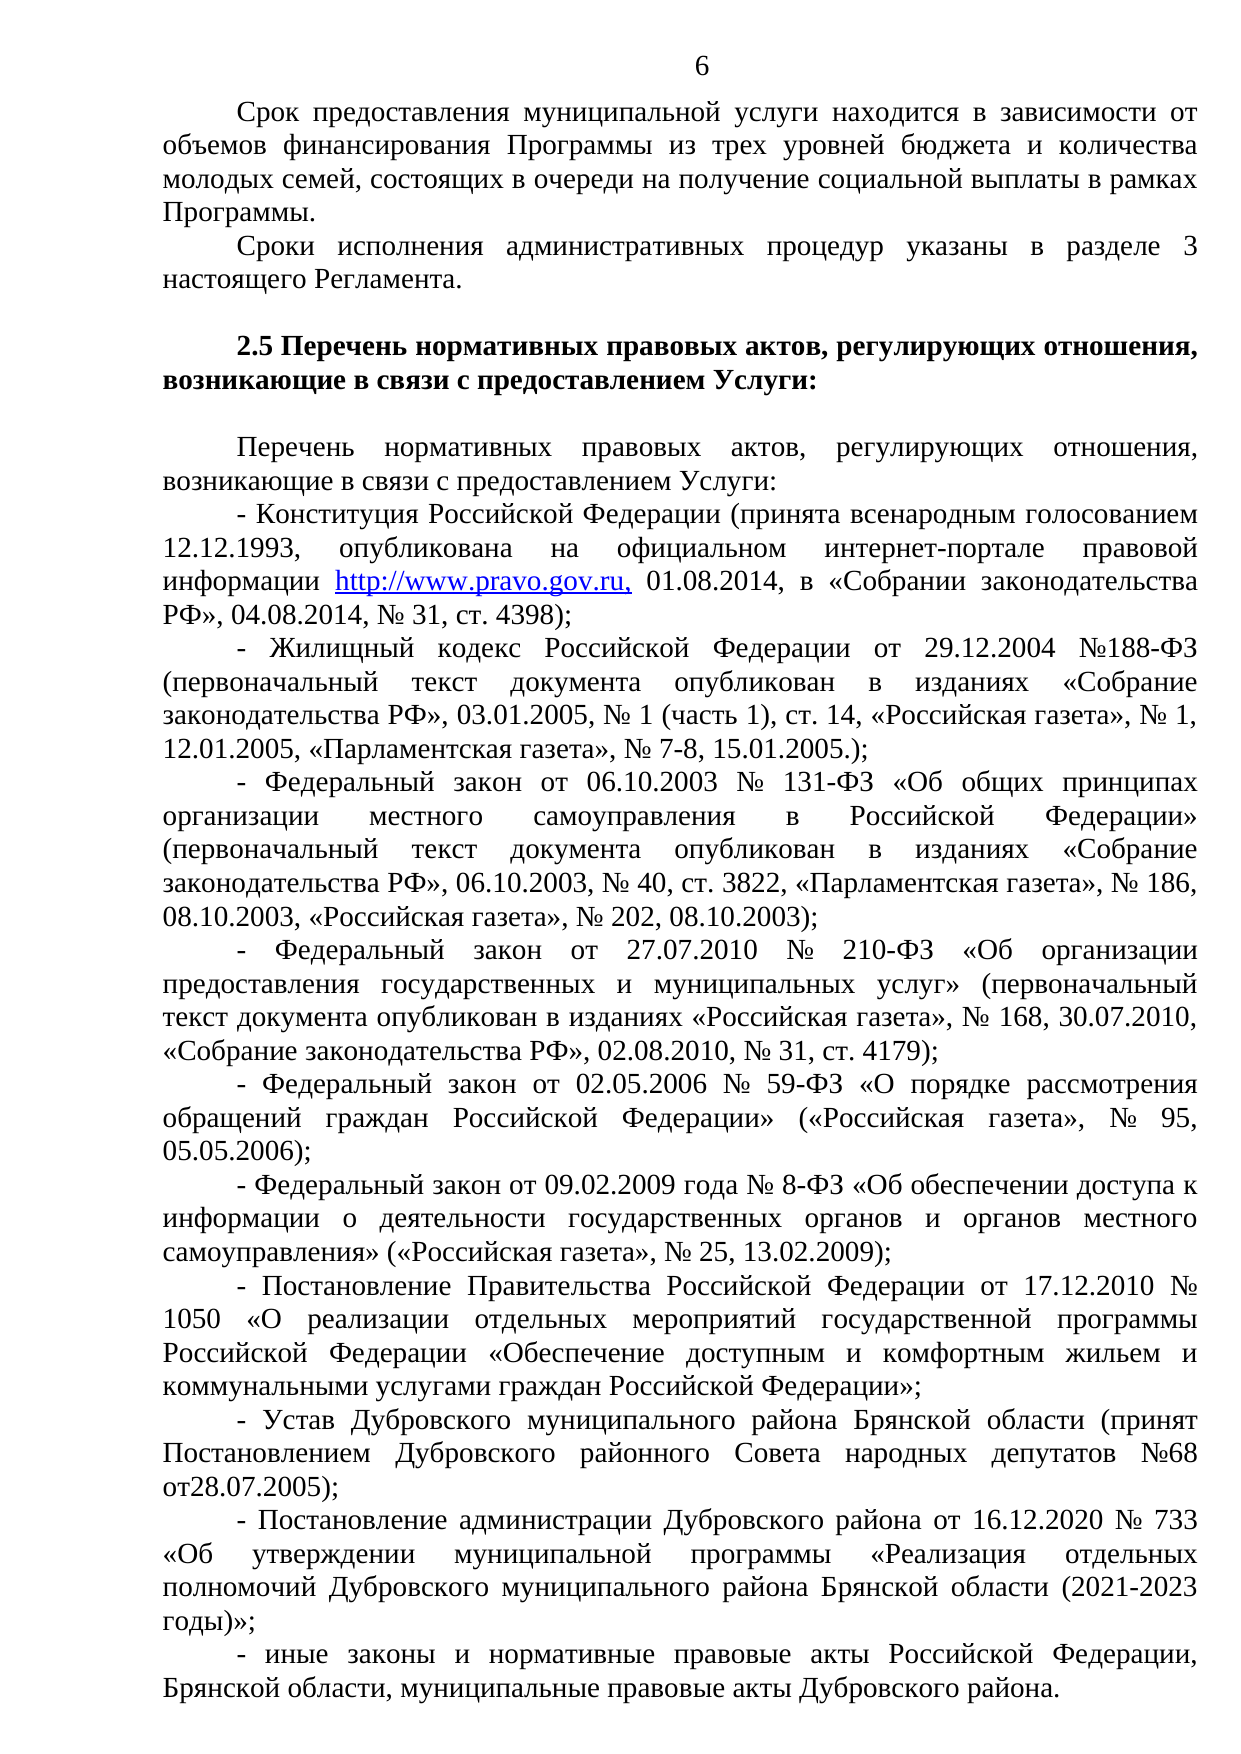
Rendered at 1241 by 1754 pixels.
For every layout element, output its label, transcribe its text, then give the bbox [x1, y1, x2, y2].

text Перечень нормативных правовых актов, регулирующих отношения, возникающие в связи с предоставлением Услуги: [162, 429, 1198, 496]
text Сроки исполнения административных процедур указаны в разделе 3 настоящего Регламента. [162, 228, 1198, 295]
text - Постановление администрации Дубровского района от 16.12.2020 № 733 «Об утверждении муниципальной программы «Реализация отдельных полномочий Дубровского муниципального района Брянской области (2021-2023 годы)»; [162, 1502, 1198, 1637]
text - Федеральный закон от 27.07.2010 № 210-ФЗ «Об организации предоставления государственных и муниципальных услуг» (первоначальный текст документа опубликован в изданиях «Российская газета», № 168, 30.07.2010, «Собрание законодательства РФ», 02.08.2010, № 31, ст. 4179); [162, 932, 1198, 1066]
text - Федеральный закон от 06.10.2003 № 131-ФЗ «Об общих принципах организации местного самоуправления в Российской Федерации» (первоначальный текст документа опубликован в изданиях «Собрание законодательства РФ», 06.10.2003, № 40, ст. 3822, «Парламентская газета», № 186, 08.10.2003, «Российская газета», № 202, 08.10.2003); [162, 764, 1198, 932]
text - Конституция Российской Федерации (принята всенародным голосованием 12.12.1993, опубликована на официальном интернет-портале правовой информации http://www.pravo.gov.ru, 01.08.2014, в «Собрании законодательства РФ», 04.08.2014, № 31, ст. 4398); [162, 496, 1198, 630]
text Срок предоставления муниципальной услуги находится в зависимости от объемов финансирования Программы из трех уровней бюджета и количества молодых семей, состоящих в очереди на получение социальной выплаты в рамках Программы. [162, 94, 1198, 228]
text - Устав Дубровского муниципального района Брянской области (принят Постановлением Дубровского районного Совета народных депутатов №68 от28.07.2005); [162, 1402, 1198, 1502]
text - Постановление Правительства Российской Федерации от 17.12.2010 № 1050 «О реализации отдельных мероприятий государственной программы Российской Федерации «Обеспечение доступным и комфортным жильем и коммунальными услугами граждан Российской Федерации»; [162, 1268, 1198, 1402]
text - Федеральный закон от 09.02.2009 года № 8-ФЗ «Об обеспечении доступа к информации о деятельности государственных органов и органов местного самоуправления» («Российская газета», № 25, 13.02.2009); [162, 1167, 1198, 1268]
text - Федеральный закон от 02.05.2006 № 59-ФЗ «О порядке рассмотрения обращений граждан Российской Федерации» («Российская газета», № 95, 05.05.2006); [162, 1066, 1198, 1167]
text - Жилищный кодекс Российской Федерации от 29.12.2004 №188-ФЗ (первоначальный текст документа опубликован в изданиях «Собрание законодательства РФ», 03.01.2005, № 1 (часть 1), ст. 14, «Российская газета», № 1, 12.01.2005, «Парламентская газета», № 7-8, 15.01.2005.); [162, 630, 1198, 764]
text 2.5 Перечень нормативных правовых актов, регулирующих отношения, возникающие в связи с предоставлением Услуги: [162, 328, 1198, 396]
text - иные законы и нормативные правовые акты Российской Федерации, Брянской области, муниципальные правовые акты Дубровского района. [162, 1637, 1198, 1704]
